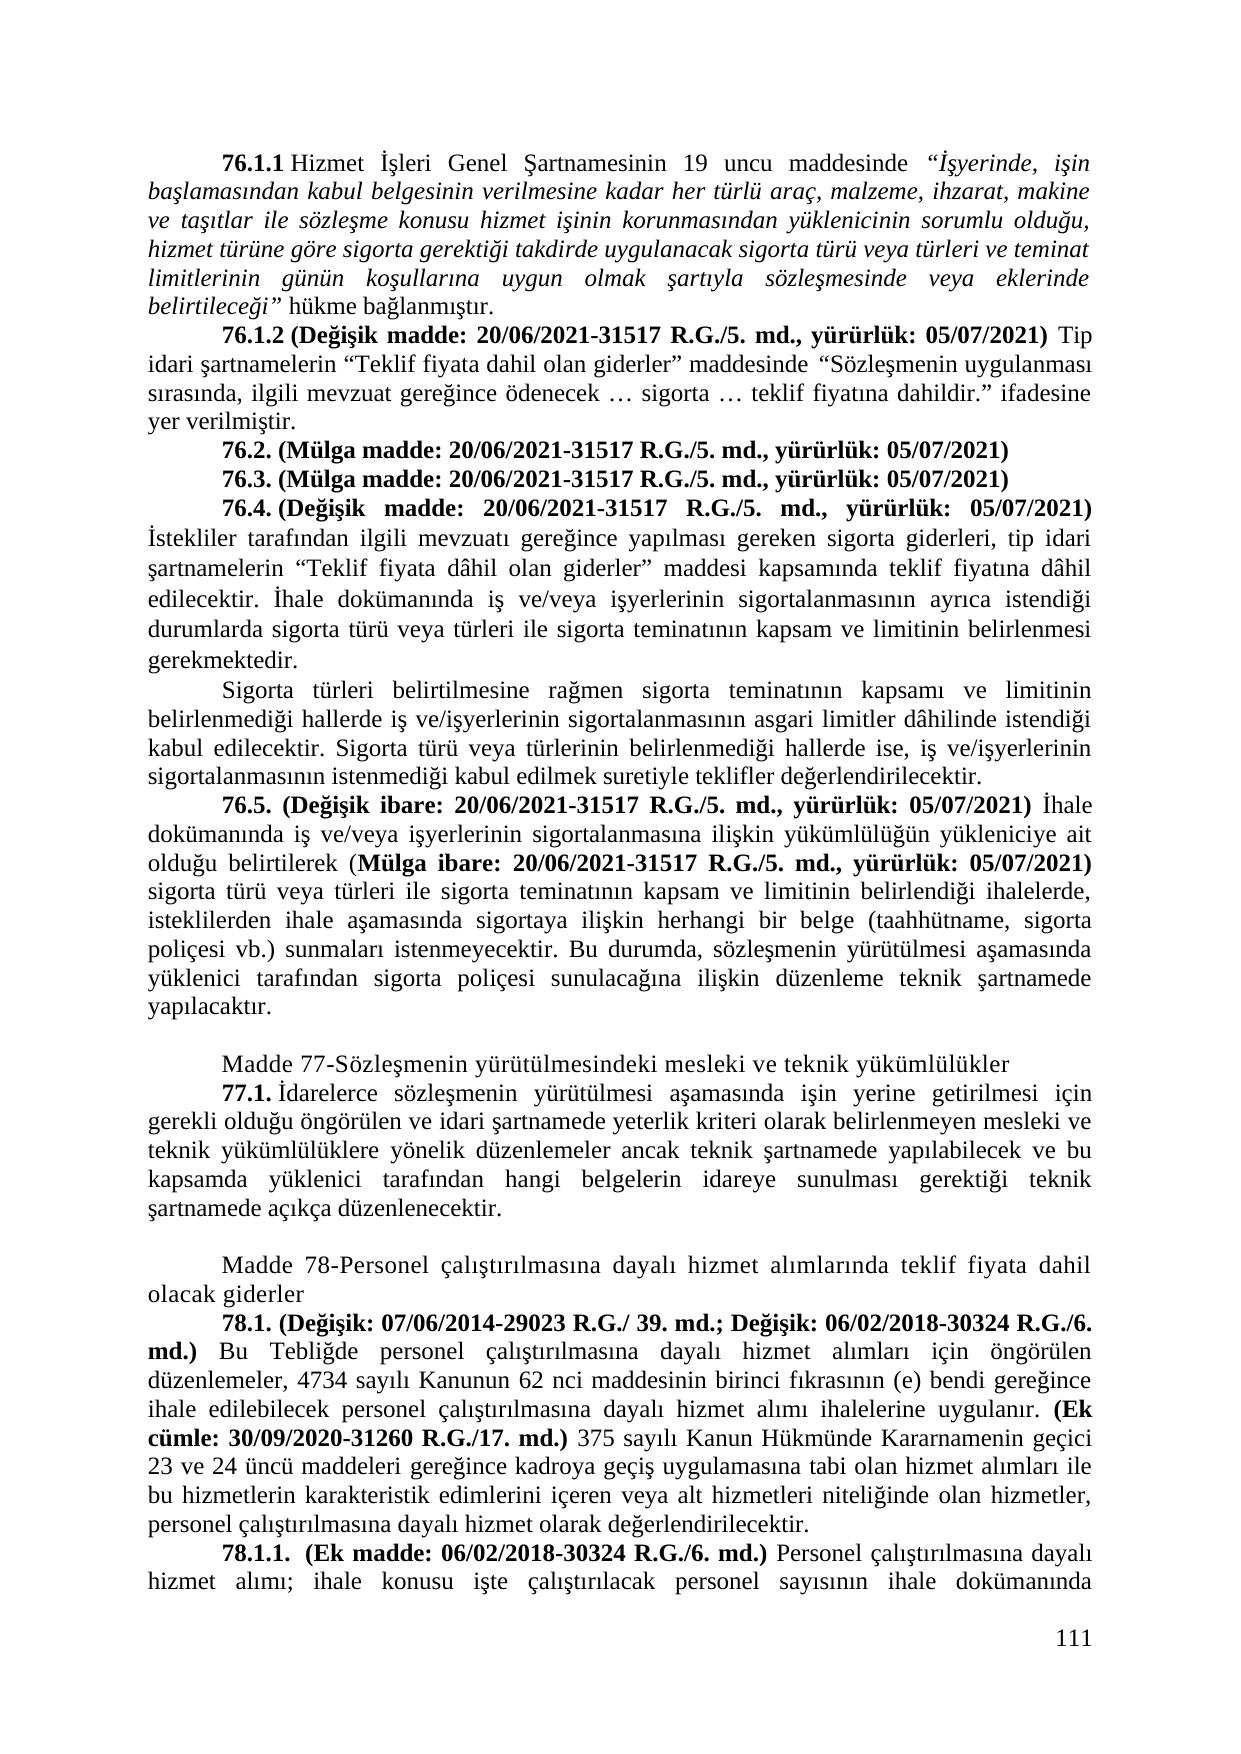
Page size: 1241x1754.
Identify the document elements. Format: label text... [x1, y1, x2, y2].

subtitle Madde 77-Sözleşmenin yürütülmesindeki mesleki ve teknik yükümlülükler [148, 1049, 1092, 1078]
text 76.2. (Mülga madde: 20/06/2021-31517 R.G./5. md., yürürlük: 05/07/2021) [148, 435, 1092, 464]
text 76.4. (Değişik madde: 20/06/2021-31517 R.G./5. md., yürürlük: 05/07/2021) İstekliler tarafından ilgili mevzuatı gereğince yapılması gereken sigorta giderleri, tip idari şartnamelerin “Teklif fiyata dâhil olan giderler” maddesi kapsamında teklif fiyatına dâhil edilecektir. İhale dokümanında iş ve/veya işyerlerinin sigortalanmasının ayrıca istendiği durumlarda sigorta türü veya türleri ile sigorta teminatının kapsam ve limitinin belirlenmesi gerekmektedir. [148, 493, 1092, 673]
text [148, 1538, 1092, 1595]
text 78.1. (Değişik: 07/06/2014-29023 R.G./ 39. md.; Değişik: 06/02/2018-30324 R.G./6. md.) Bu Tebliğde personel çalıştırılmasına dayalı hizmet alımları için öngörülen düzenlemeler, 4734 sayılı Kanunun 62 nci maddesinin birinci fıkrasının (e) bendi gereğince ihale edilebilecek personel çalıştırılmasına dayalı hizmet alımı ihalelerine uygulanır. (Ek cümle: 30/09/2020-31260 R.G./17. md.) 375 sayılı Kanun Hükmünde Kararnamenin geçici 23 ve 24 üncü maddeleri gereğince kadroya geçiş uygulamasına tabi olan hizmet alımları ile bu hizmetlerin karakteristik edimlerini içeren veya alt hizmetleri niteliğinde olan hizmetler, personel çalıştırılmasına dayalı hizmet olarak değerlendirilecektir. [148, 1308, 1092, 1538]
text 76.1.2 (Değişik madde: 20/06/2021-31517 R.G./5. md., yürürlük: 05/07/2021) Tip idari şartnamelerin “Teklif fiyata dahil olan giderler” maddesinde “Sözleşmenin uygulanması sırasında, ilgili mevzuat gereğince ödenecek … sigorta … teklif fiyatına dahildir.” ifadesine yer verilmiştir. [148, 320, 1092, 435]
text 77.1. İdarelerce sözleşmenin yürütülmesi aşamasında işin yerine getirilmesi için gerekli olduğu öngörülen ve idari şartnamede yeterlik kriteri olarak belirlenmeyen mesleki ve teknik yükümlülüklere yönelik düzenlemeler ancak teknik şartnamede yapılabilecek ve bu kapsamda yüklenici tarafından hangi belgelerin idareye sunulması gerektiği teknik şartnamede açıkça düzenlenecektir. [148, 1078, 1092, 1221]
subtitle Madde 78-Personel çalıştırılmasına dayalı hizmet alımlarında teklif fiyata dahil olacak giderler [148, 1250, 1092, 1308]
text Sigorta türleri belirtilmesine rağmen sigorta teminatının kapsamı ve limitinin belirlenmediği hallerde iş ve/işyerlerinin sigortalanmasının asgari limitler dâhilinde istendiği kabul edilecektir. Sigorta türü veya türlerinin belirlenmediği hallerde ise, iş ve/işyerlerinin sigortalanmasının istenmediği kabul edilmek suretiyle teklifler değerlendirilecektir. [148, 675, 1092, 790]
text 76.3. (Mülga madde: 20/06/2021-31517 R.G./5. md., yürürlük: 05/07/2021) [148, 464, 1092, 493]
text 76.1.1 Hizmet İşleri Genel Şartnamesinin 19 uncu maddesinde “İşyerinde, işin başlamasından kabul belgesinin verilmesine kadar her türlü araç, malzeme, ihzarat, makine ve taşıtlar ile sözleşme konusu hizmet işinin korunmasından yüklenicinin sorumlu olduğu, hizmet türüne göre sigorta gerektiği takdirde uygulanacak sigorta türü veya türleri ve teminat limitlerinin günün koşullarına uygun olmak şartıyla sözleşmesinde veya eklerinde belirtileceği” hükme bağlanmıştır. [148, 148, 1092, 320]
text 76.5. (Değişik ibare: 20/06/2021-31517 R.G./5. md., yürürlük: 05/07/2021) İhale dokümanında iş ve/veya işyerlerinin sigortalanmasına ilişkin yükümlülüğün yükleniciye ait olduğu belirtilerek (Mülga ibare: 20/06/2021-31517 R.G./5. md., yürürlük: 05/07/2021) sigorta türü veya türleri ile sigorta teminatının kapsam ve limitinin belirlendiği ihalelerde, isteklilerden ihale aşamasında sigortaya ilişkin herhangi bir belge (taahhütname, sigorta poliçesi vb.) sunmaları istenmeyecektir. Bu durumda, sözleşmenin yürütülmesi aşamasında yüklenici tarafından sigorta poliçesi sunulacağına ilişkin düzenleme teknik şartnamede yapılacaktır. [148, 790, 1092, 1020]
